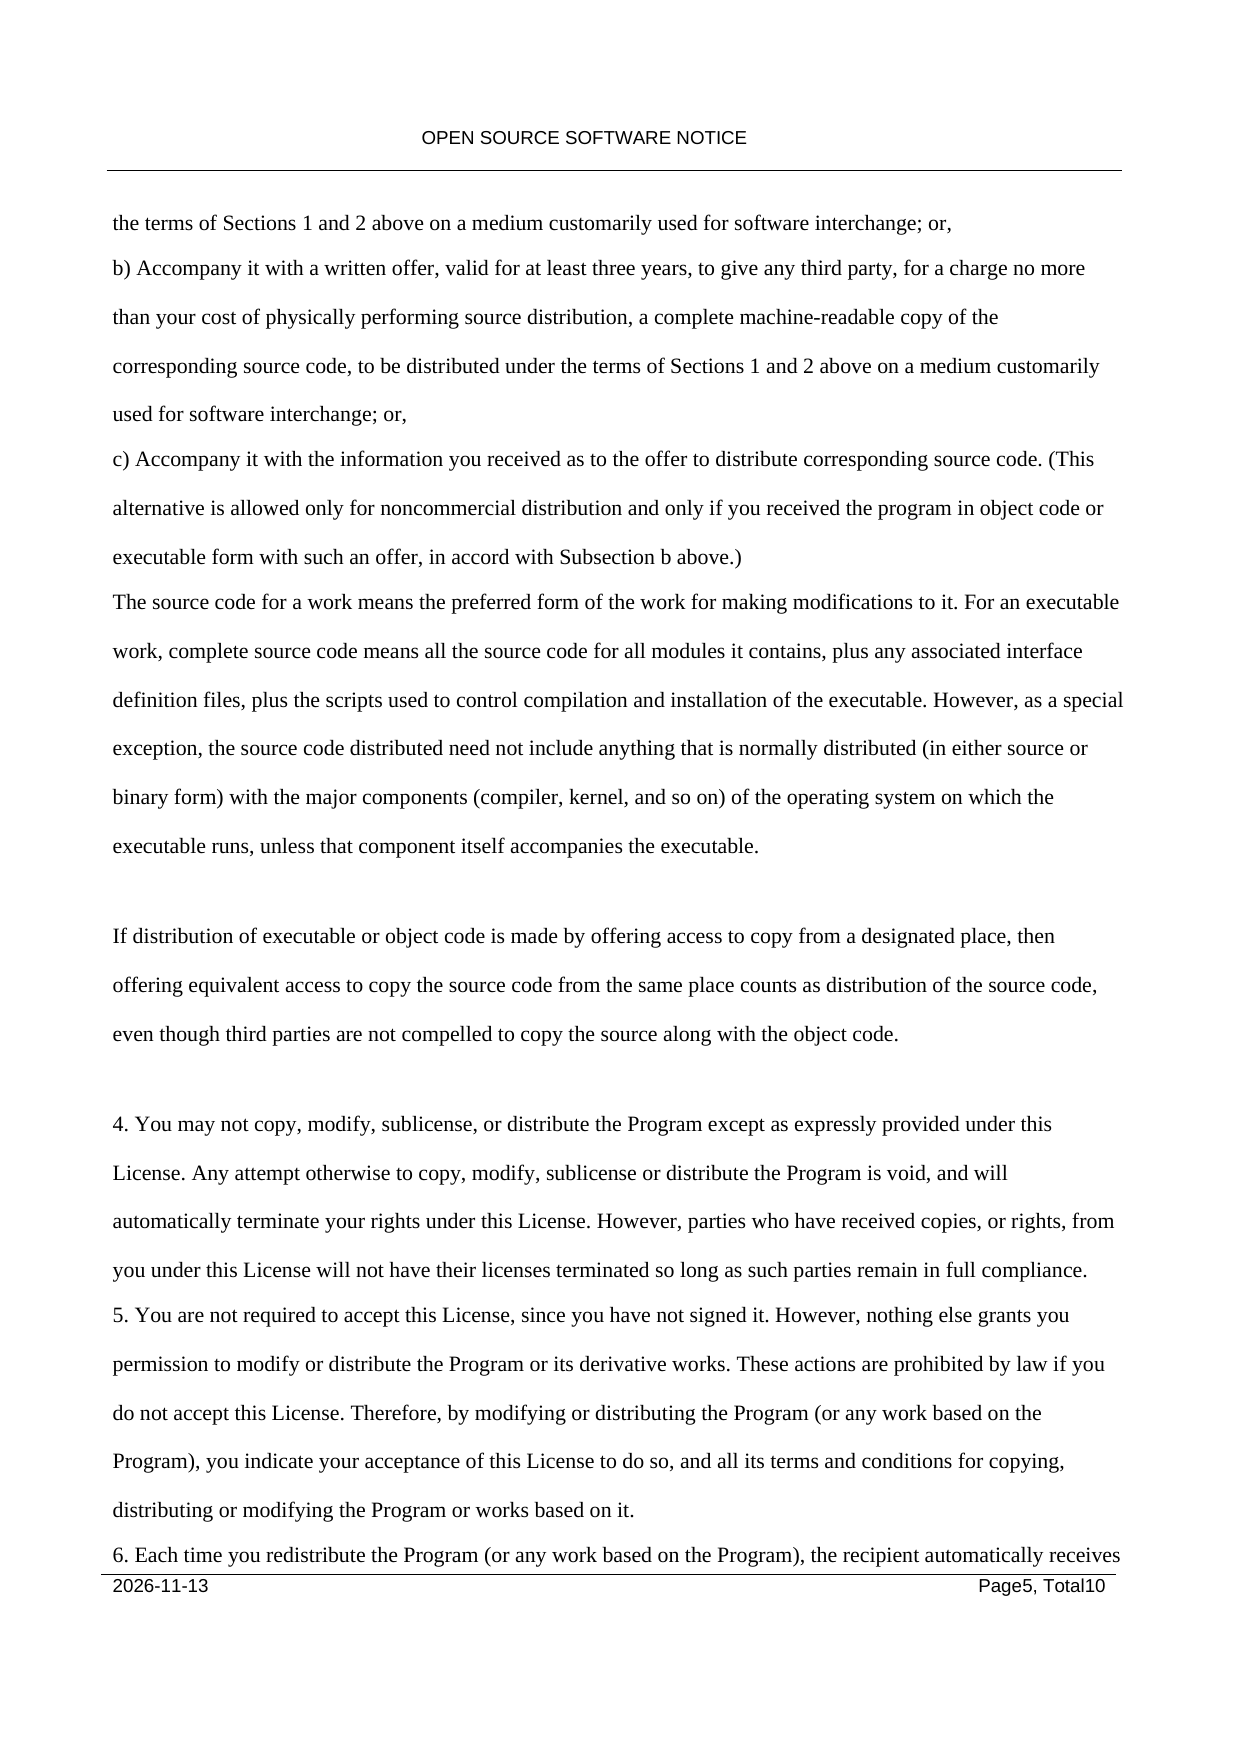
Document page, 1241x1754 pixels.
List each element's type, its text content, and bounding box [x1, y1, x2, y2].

text b) Accompany it with a written offer, valid for at least three years, to give any third party, for a charge no more than your cost of physically performing source distribution, a complete machine-readable copy of the corresponding source code, to be distributed under the terms of Sections 1 and 2 above on a medium customarily used for software interchange; or, [112, 251, 1128, 430]
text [112, 206, 1128, 239]
text If distribution of executable or object code is made by offering access to copy from a designated place, then offering equivalent access to copy the source code from the same place counts as distribution of the source code, even though third parties are not compelled to copy the source along with the object code. [112, 919, 1128, 1049]
text The source code for a work means the preferred form of the work for making modifications to it. For an executable work, complete source code means all the source code for all modules it contains, plus any associated interface definition files, plus the scripts used to control compilation and installation of the executable. However, as a special exception, the source code distributed need not include anything that is normally distributed (in either source or binary form) with the major components (compiler, kernel, and so on) of the operating system on which the executable runs, unless that component itself accompanies the executable. [112, 585, 1128, 862]
text 5. You are not required to accept this License, since you have not signed it. However, nothing else grants you permission to modify or distribute the Program or its derivative works. These actions are prohibited by law if you do not accept this License. Therefore, by modifying or distributing the Program (or any work based on the Program), you indicate your acceptance of this License to do so, and all its terms and conditions for copying, distributing or modifying the Program or works based on it. [112, 1298, 1128, 1526]
text 4. You may not copy, modify, sublicense, or distribute the Program except as expressly provided under this License. Any attempt otherwise to copy, modify, sublicense or distribute the Program is void, and will automatically terminate your rights under this License. However, parties who have received copies, or rights, from you under this License will not have their licenses terminated so long as such parties remain in full compliance. [112, 1107, 1128, 1286]
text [112, 1538, 1128, 1571]
text c) Accompany it with the information you received as to the offer to distribute corresponding source code. (This alternative is allowed only for noncommercial distribution and only if you received the program in object code or executable form with such an offer, in accord with Subsection b above.) [112, 443, 1128, 573]
